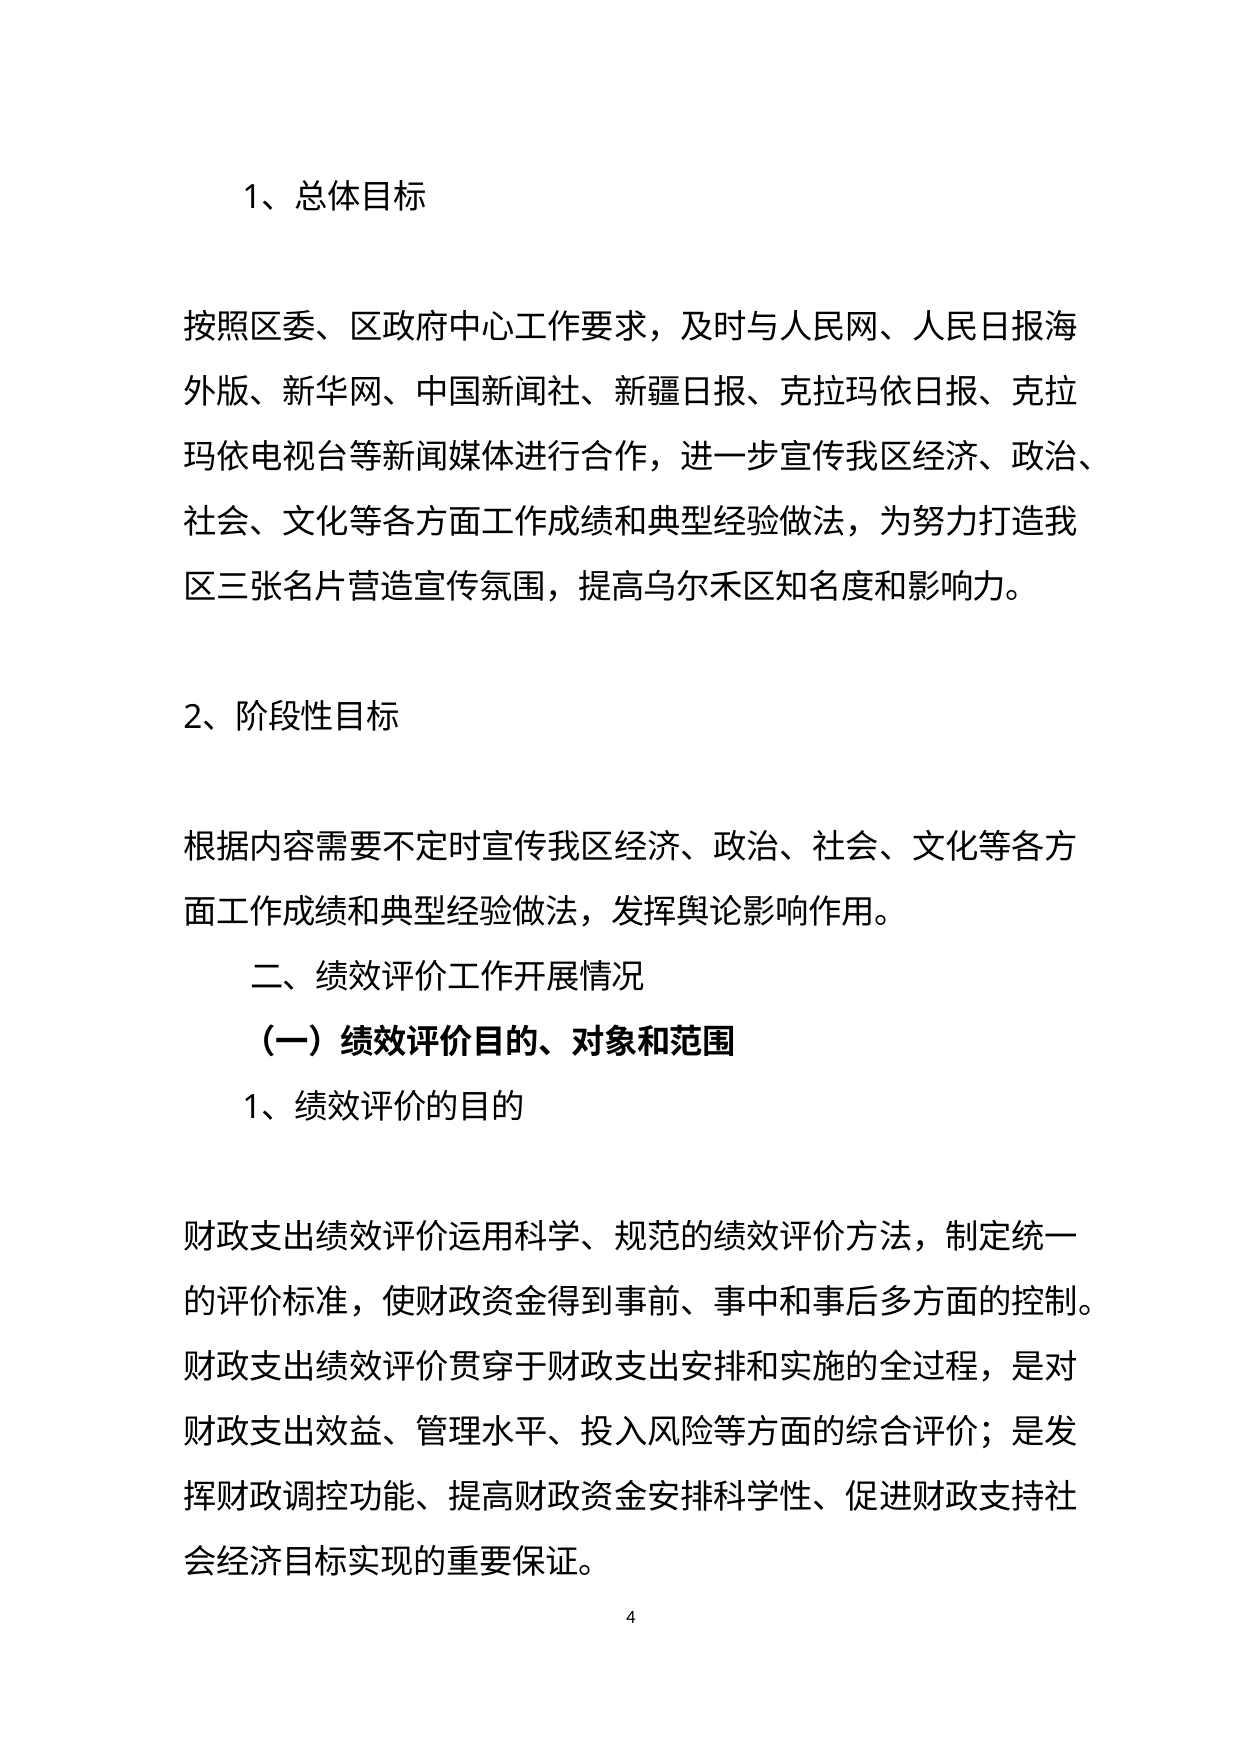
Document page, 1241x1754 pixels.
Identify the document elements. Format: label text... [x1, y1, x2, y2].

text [183, 1072, 1078, 1592]
text 1、总体目标 按照区委、区政府中心工作要求，及时与人民网、人民日报海外版、新华网、中国新闻社、新疆日报、克拉玛依日报、克拉玛依电视台等新闻媒体进行合作，进一步宣传我区经济、政治、社会、文化等各方面工作成绩和典型经验做法，为努力打造我区三张名片营造宣传氛围，提高乌尔禾区知名度和影响力。 2、阶段性目标 根据内容需要不定时宣传我区经济、政治、社会、文化等各方面工作成绩和典型经验做法，发挥舆论影响作用。 [183, 162, 1078, 942]
text （一）绩效评价目的、对象和范围 [183, 1007, 1078, 1072]
text 二、绩效评价工作开展情况 [183, 942, 1078, 1007]
